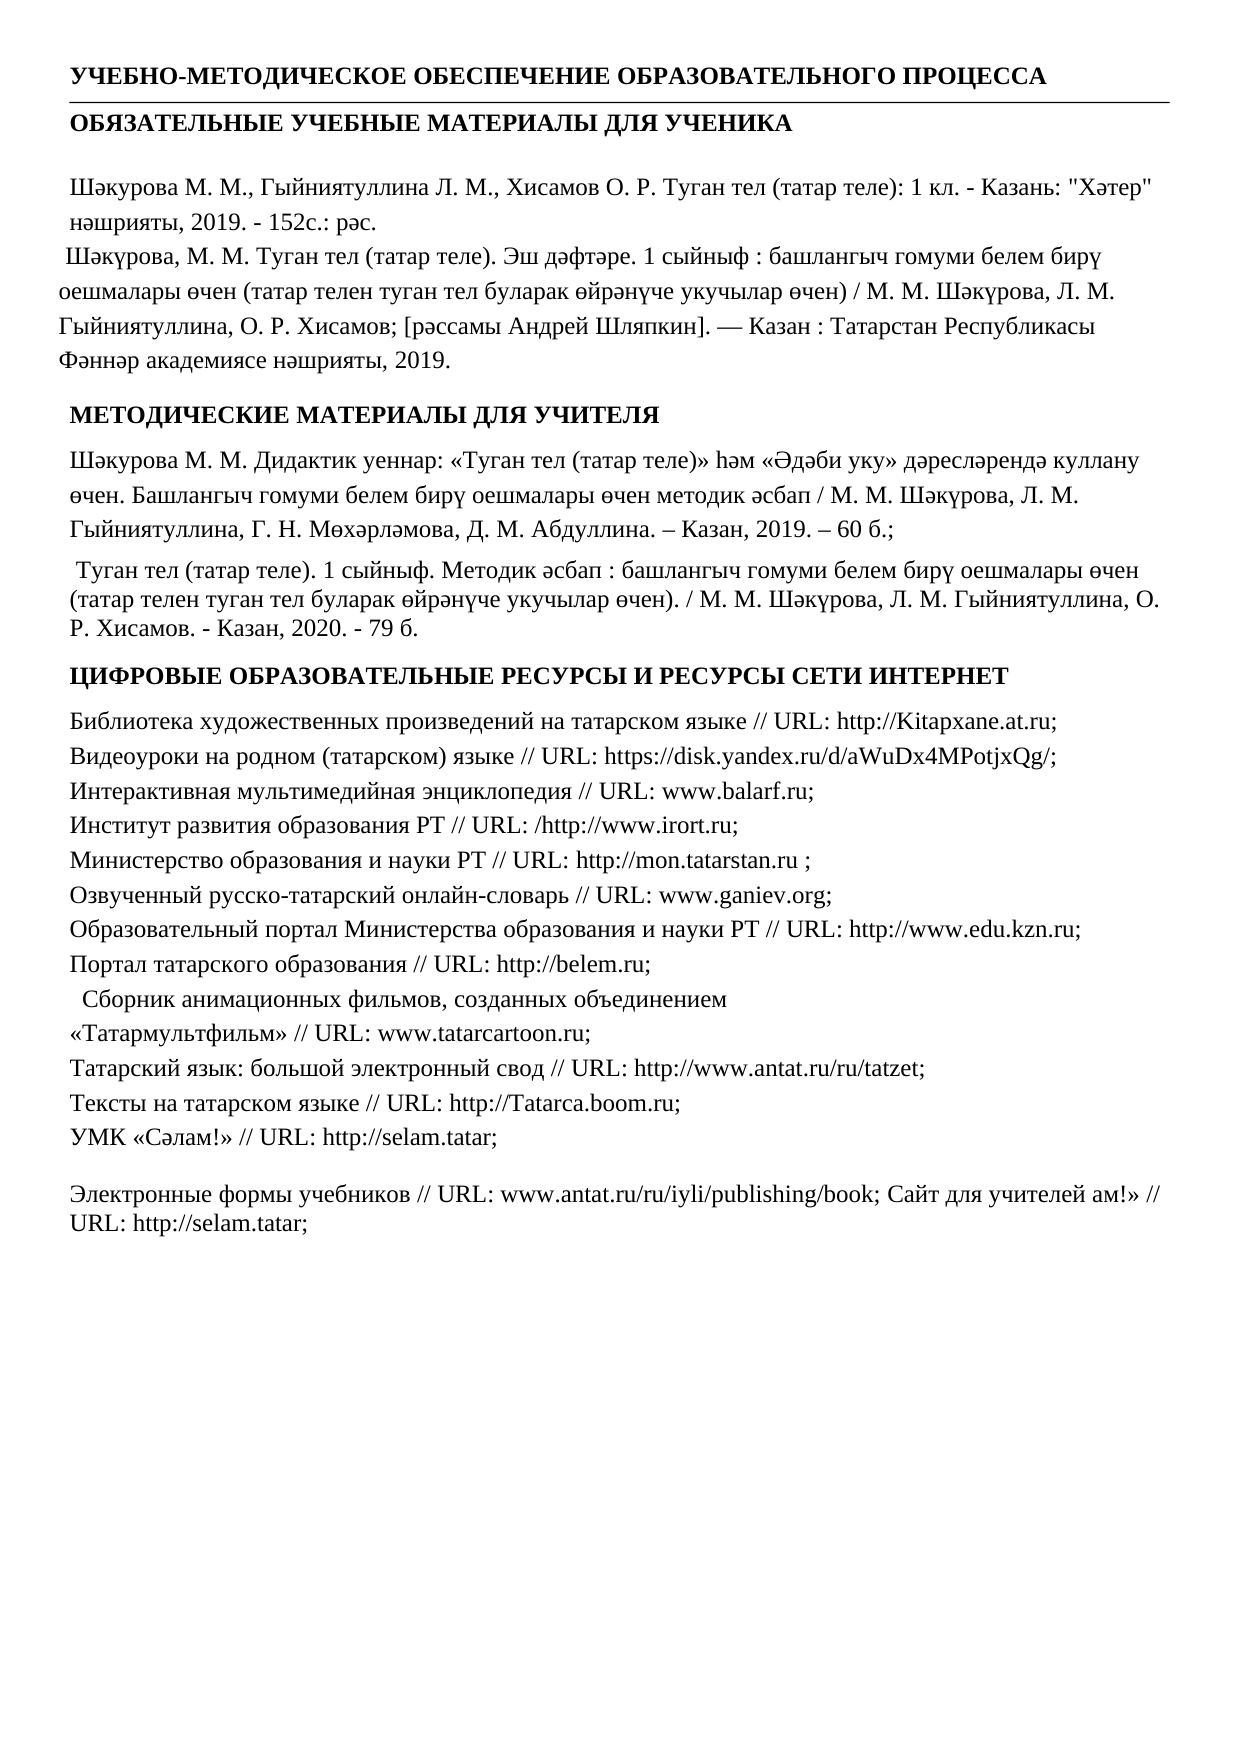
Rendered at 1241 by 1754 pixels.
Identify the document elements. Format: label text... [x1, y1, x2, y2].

text Библиотека художественных произведений на татарском языке // URL: http://Kitapxane.at.ru; Видеоуроки на родном (татарском) языке // URL: https://disk.yandex.ru/d/aWuDx4MPotjxQg/; Интерактивная мультимедийная энциклопедия // URL: www.balarf.ru; [69, 706, 1058, 804]
text УМК «Сəлам!» // URL: http://selam.tatar; [69, 1122, 1182, 1151]
text Шəкурова М. М., Гыйниятуллина Л. М., Хисамов О. Р. Туган тел (татар теле): 1 кл. - Казань: "Хəтер" нəшрияты, 2019. - 152с.: рəс. [69, 172, 1169, 236]
text Институт развития образования РТ // URL: /http://www.irort.ru; Министерство образования и науки РТ // URL: http://mon.tatarstan.ru ; Озвученный русско-татарский онлайн-словарь // URL: www.ganiev.org; [69, 811, 875, 909]
text Татарский язык: большой электронный свод // URL: http://www.antat.ru/ru/tatzet; Тексты на татарском языке // URL: http://Tatarca.boom.ru; [69, 1053, 928, 1116]
text Шəкүрова, М. М. Туган тел (татар теле). Эш дəфтəре. 1 сыйныф : башлангыч гомуми белем бирү оешмалары өчен (татар телен туган тел буларак өйрəнүче укучылар өчен) / М. М. Шəкүрова, Л. М. Гыйниятуллина, О. Р. Хисамов; [рəссамы Андрей Шляпкин]. — Казан : Татарстан Республикасы Фəннəр академиясе нəшрияты, 2019. [58, 241, 1129, 374]
subtitle ЦИФРОВЫЕ ОБРАЗОВАТЕЛЬНЫЕ РЕСУРСЫ И РЕСУРСЫ СЕТИ ИНТЕРНЕТ [69, 661, 1182, 690]
text Сборник анимационных фильмов, созданных объединением [69, 984, 875, 1013]
text УЧЕБНО-МЕТОДИЧЕСКОЕ ОБЕСПЕЧЕНИЕ ОБРАЗОВАТЕЛЬНОГО ПРОЦЕССА [69, 61, 1182, 90]
text Шəкурова М. М. Дидактик уеннар: «Туган тел (татар теле)» һəм «Əдəби уку» дəреслəрендə куллану өчен. Башлангыч гомуми белем бирү оешмалары өчен методик əсбап / М. М. Шəкүрова, Л. М. Гыйниятуллина, Г. Н. Мөхəрлəмова, Д. М. Абдуллина. – Казан, 2019. – 60 б.; [69, 445, 1143, 543]
text «Татармультфильм» // URL: www.tatarcartoon.ru; [69, 1019, 1182, 1047]
subtitle ОБЯЗАТЕЛЬНЫЕ УЧЕБНЫЕ МАТЕРИАЛЫ ДЛЯ УЧЕНИКА [69, 108, 1182, 137]
text Туган тел (татар теле). 1 сыйныф. Методик əсбап : башлангыч гомуми белем бирү оешмалары өчен (татар телен туган тел буларак өйрəнүче укучылар өчен). / М. М. Шəкүрова, Л. М. Гыйниятуллина, О. Р. Хисамов. - Казан, 2020. - 79 б. [69, 555, 1182, 642]
text Электронные формы учебников // URL: www.antat.ru/ru/iyli/publishing/book; Сайт для учителей ам!» // URL: http://selam.tatar; [69, 1180, 1182, 1237]
text Образовательный портал Министерства образования и науки РТ // URL: http://www.edu.kzn.ru; Портал татарского образования // URL: http://belem.ru; [69, 914, 1148, 978]
subtitle МЕТОДИЧЕСКИЕ МАТЕРИАЛЫ ДЛЯ УЧИТЕЛЯ [69, 400, 1182, 429]
